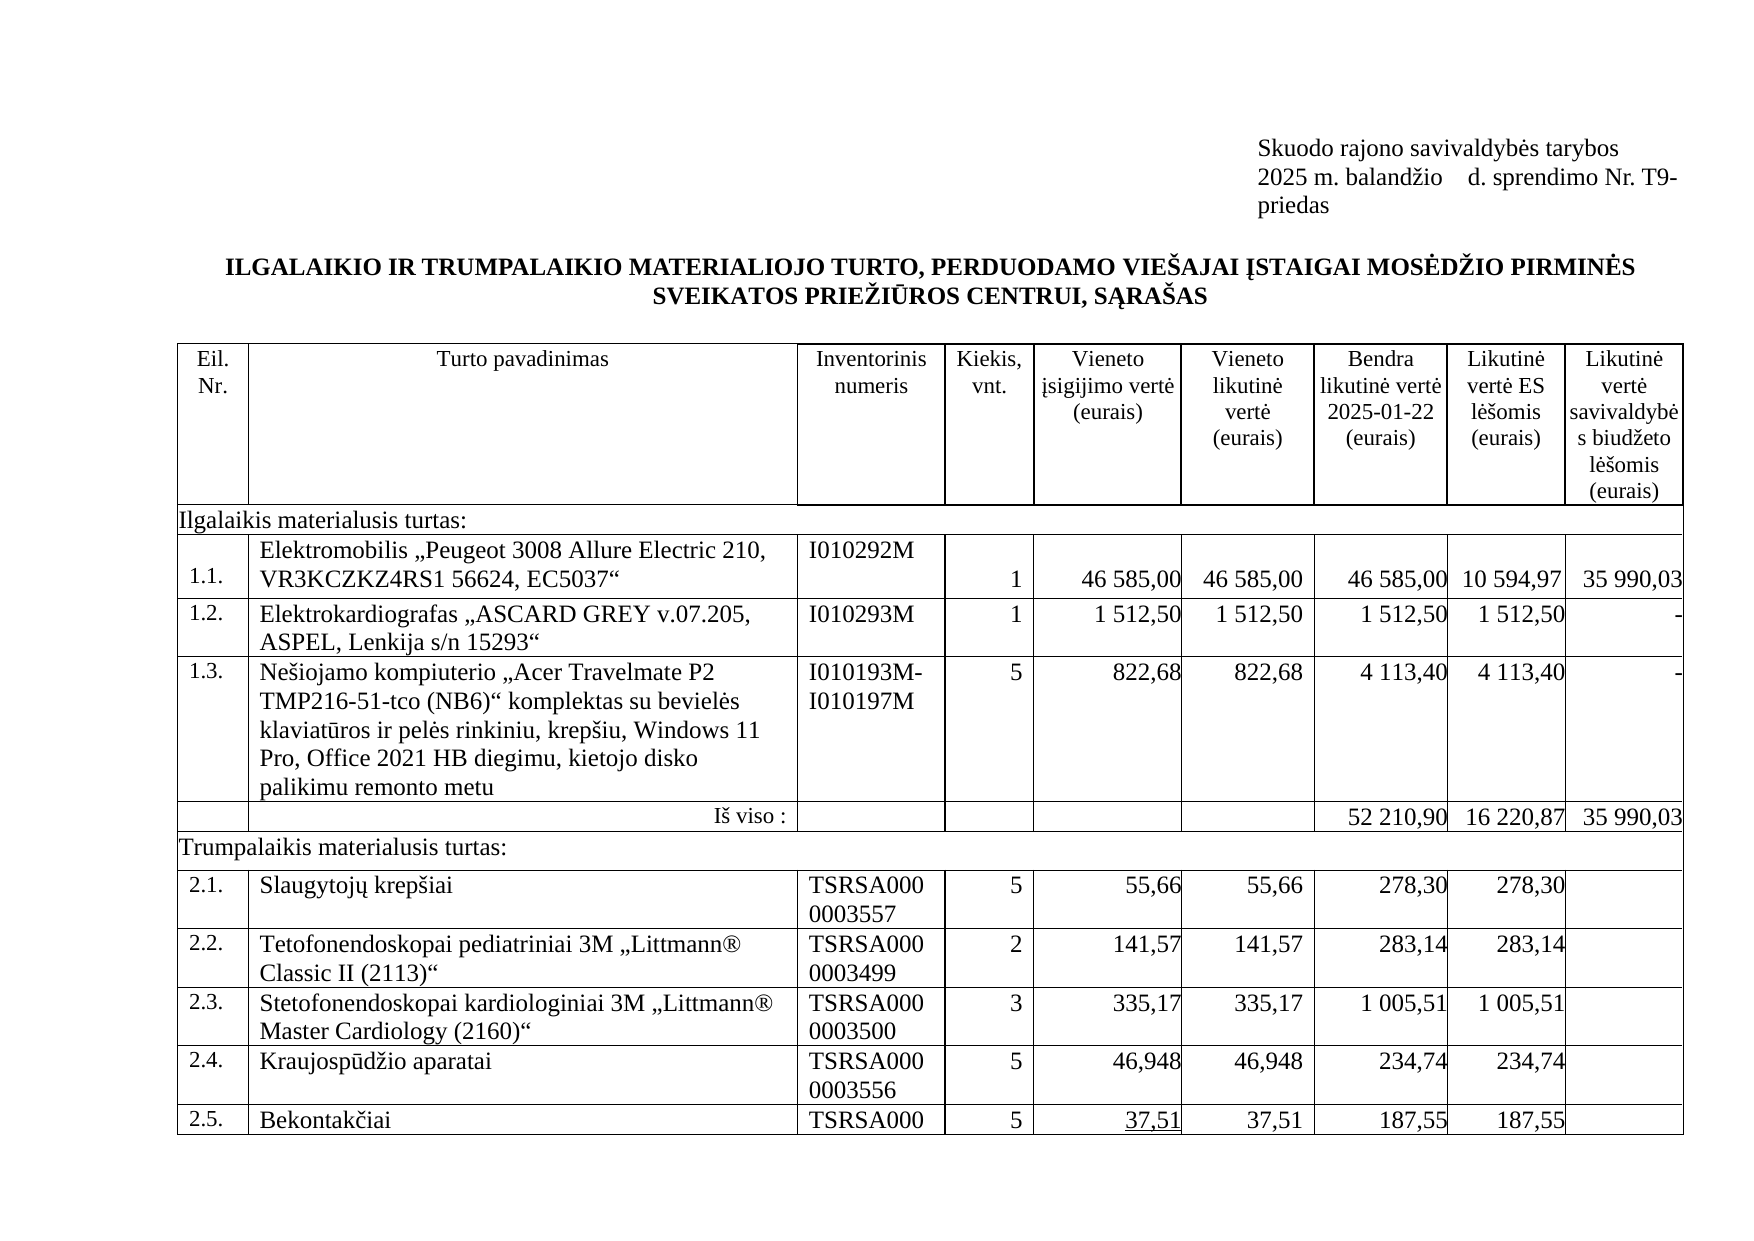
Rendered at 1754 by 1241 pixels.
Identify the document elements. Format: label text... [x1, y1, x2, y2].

table_cell 283,14 [1448, 929, 1565, 987]
table_cell 5 [946, 871, 1033, 928]
table_cell 278,30 [1448, 871, 1565, 928]
table_cell 35 990,03 [1566, 534, 1683, 598]
table_cell Iš viso : [249, 802, 797, 831]
table_cell 46 585,00 [1034, 535, 1181, 598]
table_cell 46 585,00 [1182, 535, 1314, 598]
text Skuodo rajono savivaldybės tarybos [177, 133, 1683, 162]
table_cell 278,30 [1315, 871, 1447, 928]
table_cell 2.2. [178, 929, 248, 987]
text 2025 m. balandžio d. sprendimo Nr. T9- [177, 162, 1683, 190]
table_cell 187,55 [1448, 1105, 1565, 1133]
table_header Vieneto įsigijimo vertė (eurais) [1035, 345, 1180, 503]
text ILGALAIKIO IR TRUMPALAIKIO MATERIALIOJO TURTO, PERDUODAMO VIEŠAJAI ĮSTAIGAI MOSĖDŽIO PIRMINĖS SVEIKATOS PRIEŽIŪROS CENTRUI, SĄRAŠAS [177, 252, 1683, 310]
table_cell [946, 802, 1033, 831]
table_cell 2 [946, 929, 1033, 987]
table_cell Stetofonendoskopai kardiologiniai 3M „Littmann® Master Cardiology (2160)“ [249, 988, 797, 1045]
table_header Kiekis, vnt. [946, 345, 1033, 503]
table_cell 2.4. [178, 1046, 248, 1104]
table_cell Nešiojamo kompiuterio „Acer Travelmate P2 TMP216-51-tco (NB6)“ komplektas su bevielės klaviatūros ir pelės rinkiniu, krepšiu, Windows 11 Pro, Office 2021 HB diegimu, kietojo disko palikimu remonto metu [249, 657, 797, 801]
table_cell 1 005,51 [1315, 988, 1447, 1045]
table_cell 1 [946, 599, 1033, 656]
table_cell 46 585,00 [1315, 535, 1447, 598]
table_cell 187,55 [1315, 1105, 1447, 1133]
table_cell 1 512,50 [1034, 599, 1181, 656]
table_cell [178, 802, 248, 831]
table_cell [249, 1105, 797, 1133]
table_header Likutinė vertė ES lėšomis (eurais) [1448, 345, 1564, 503]
table_cell Slaugytojų krepšiai [249, 871, 797, 928]
table_cell 141,57 [1182, 929, 1314, 987]
table_cell 822,68 [1034, 657, 1181, 801]
table_cell 5 [946, 1046, 1033, 1104]
table_cell 52 210,90 [1315, 802, 1447, 831]
table_cell 37,51 [1034, 1105, 1181, 1133]
table_cell I010292M [798, 535, 944, 598]
table_cell 5 [946, 1105, 1033, 1133]
table_cell [1182, 802, 1192, 831]
table_cell [1566, 870, 1683, 928]
table_cell [1566, 1045, 1683, 1104]
table_cell 1 512,50 [1448, 599, 1565, 656]
table_cell 5 [946, 657, 1033, 801]
table_cell 3 [946, 988, 1033, 1045]
table_cell Tetofonendoskopai pediatriniai 3M „Littmann® Classic II (2113)“ [249, 929, 797, 987]
table_cell Trumpalaikis materialusis turtas: [178, 831, 1683, 869]
table_cell 1 005,51 [1448, 988, 1565, 1045]
table_cell 1.2. [178, 599, 248, 656]
table_cell I010193M-I010197M [798, 657, 944, 801]
table_cell - [1566, 656, 1683, 801]
table_cell 2.1. [178, 871, 248, 928]
table_cell 1.1. [178, 535, 248, 598]
table_cell 16 220,87 [1448, 802, 1565, 831]
table_cell 2.5. [178, 1105, 248, 1133]
table_cell 1 [946, 535, 1033, 598]
table_cell 10 594,97 [1448, 535, 1565, 598]
table_cell 1 512,50 [1315, 599, 1447, 656]
table_cell 141,57 [1034, 929, 1181, 987]
table_cell 822,68 [1182, 657, 1314, 801]
table_cell [1566, 1104, 1683, 1133]
table_cell 1.3. [178, 657, 248, 801]
table_cell TSRSA0000003500 [798, 988, 944, 1045]
table_header Inventorinis numeris [798, 345, 944, 503]
table_cell TSRSA0000003556 [798, 1046, 944, 1104]
table_cell [1303, 802, 1314, 831]
table_cell 4 113,40 [1448, 657, 1565, 801]
table_cell [1566, 987, 1683, 1045]
table_cell Kraujospūdžio aparatai [249, 1046, 797, 1104]
table_header Vieneto likutinė vertė (eurais) [1182, 345, 1313, 503]
table_header Eil. Nr. [178, 344, 248, 503]
table_cell 2.3. [178, 988, 248, 1045]
table_header Turto pavadinimas [249, 344, 797, 503]
table_cell Ilgalaikis materialusis turtas: [178, 505, 1683, 534]
table_cell 46,948 [1034, 1046, 1181, 1104]
table_cell [798, 802, 944, 831]
table_cell 35 990,03 [1566, 801, 1683, 831]
table_cell 55,66 [1182, 871, 1314, 928]
table_cell [1034, 802, 1181, 831]
table_cell 37,51 [1182, 1105, 1314, 1133]
table_cell [1566, 928, 1683, 987]
table_cell I010293M [798, 599, 944, 656]
table_cell 1 512,50 [1182, 599, 1314, 656]
table_cell 234,74 [1315, 1046, 1447, 1104]
table_header Likutinė vertė savivaldybės biudžeto lėšomis (eurais) [1566, 345, 1682, 503]
text priedas [177, 190, 1683, 219]
table_cell 234,74 [1448, 1046, 1565, 1104]
table_header Bendra likutinė vertė 2025-01-22 (eurais) [1315, 345, 1446, 503]
table_cell 335,17 [1034, 988, 1181, 1045]
table_cell 46,948 [1182, 1046, 1314, 1104]
table_cell - [1566, 598, 1683, 656]
table_cell TSRSA0000003499 [798, 929, 944, 987]
table_cell TSRSA0000003557 [798, 871, 944, 928]
table_cell 283,14 [1315, 929, 1447, 987]
table_cell 55,66 [1034, 871, 1181, 928]
table_cell Elektromobilis „Peugeot 3008 Allure Electric 210, VR3KCZKZ4RS1 56624, EC5037“ [249, 535, 797, 598]
table_cell 335,17 [1182, 988, 1314, 1045]
table_cell TSRSA0000003546 [798, 1105, 944, 1133]
table_cell Elektrokardiografas „ASCARD GREY v.07.205, ASPEL, Lenkija s/n 15293“ [249, 599, 797, 656]
table_cell 4 113,40 [1315, 657, 1447, 801]
